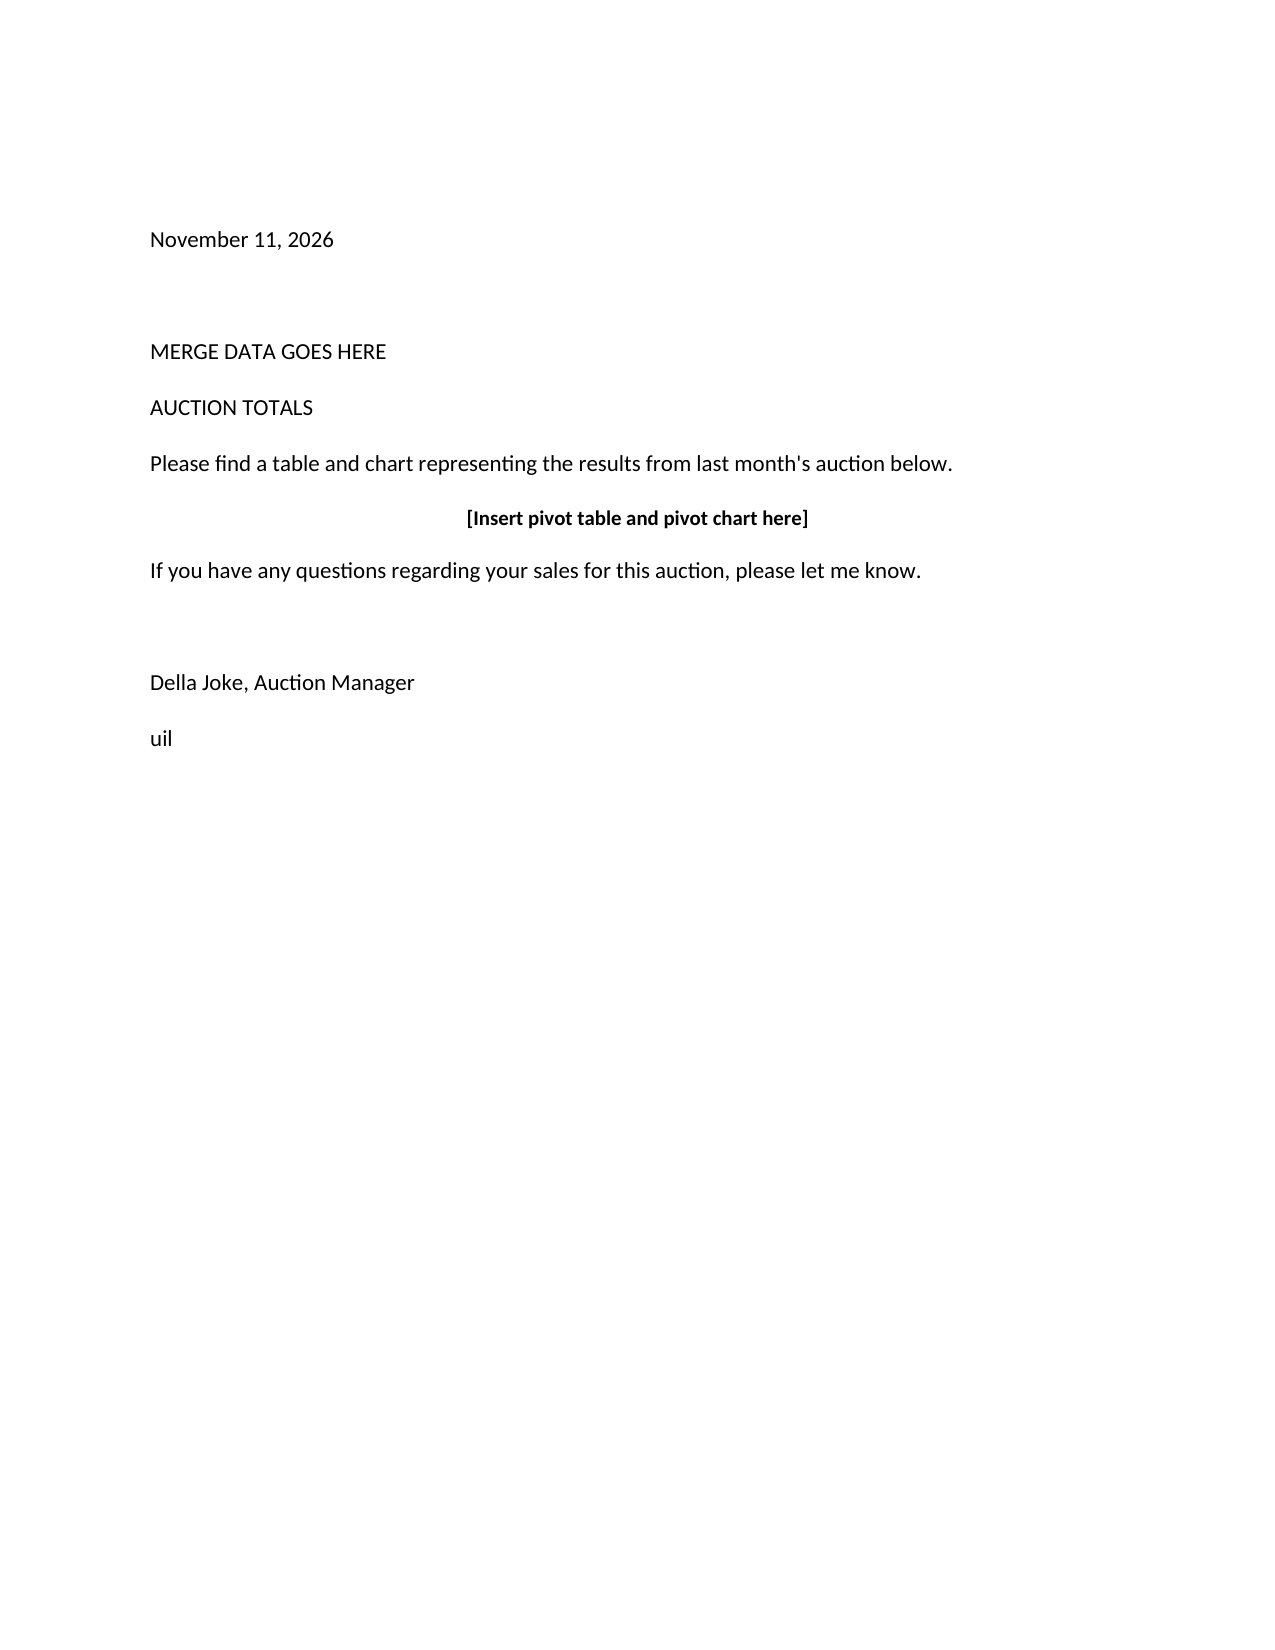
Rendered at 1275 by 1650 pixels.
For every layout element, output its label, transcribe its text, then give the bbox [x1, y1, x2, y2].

text AUCTION TOTALS [150, 393, 1125, 421]
text uil [150, 724, 1125, 752]
text Please find a table and chart representing the results from last month's auction below. [150, 449, 1125, 477]
text MERGE DATA GOES HERE [150, 337, 1125, 365]
text If you have any questions regarding your sales for this auction, please let me know. [150, 556, 1125, 584]
text June 13, 2022 [150, 225, 1125, 253]
text [Insert pivot table and pivot chart here] [150, 505, 1125, 531]
text Della Joke, Auction Manager [150, 668, 1125, 696]
